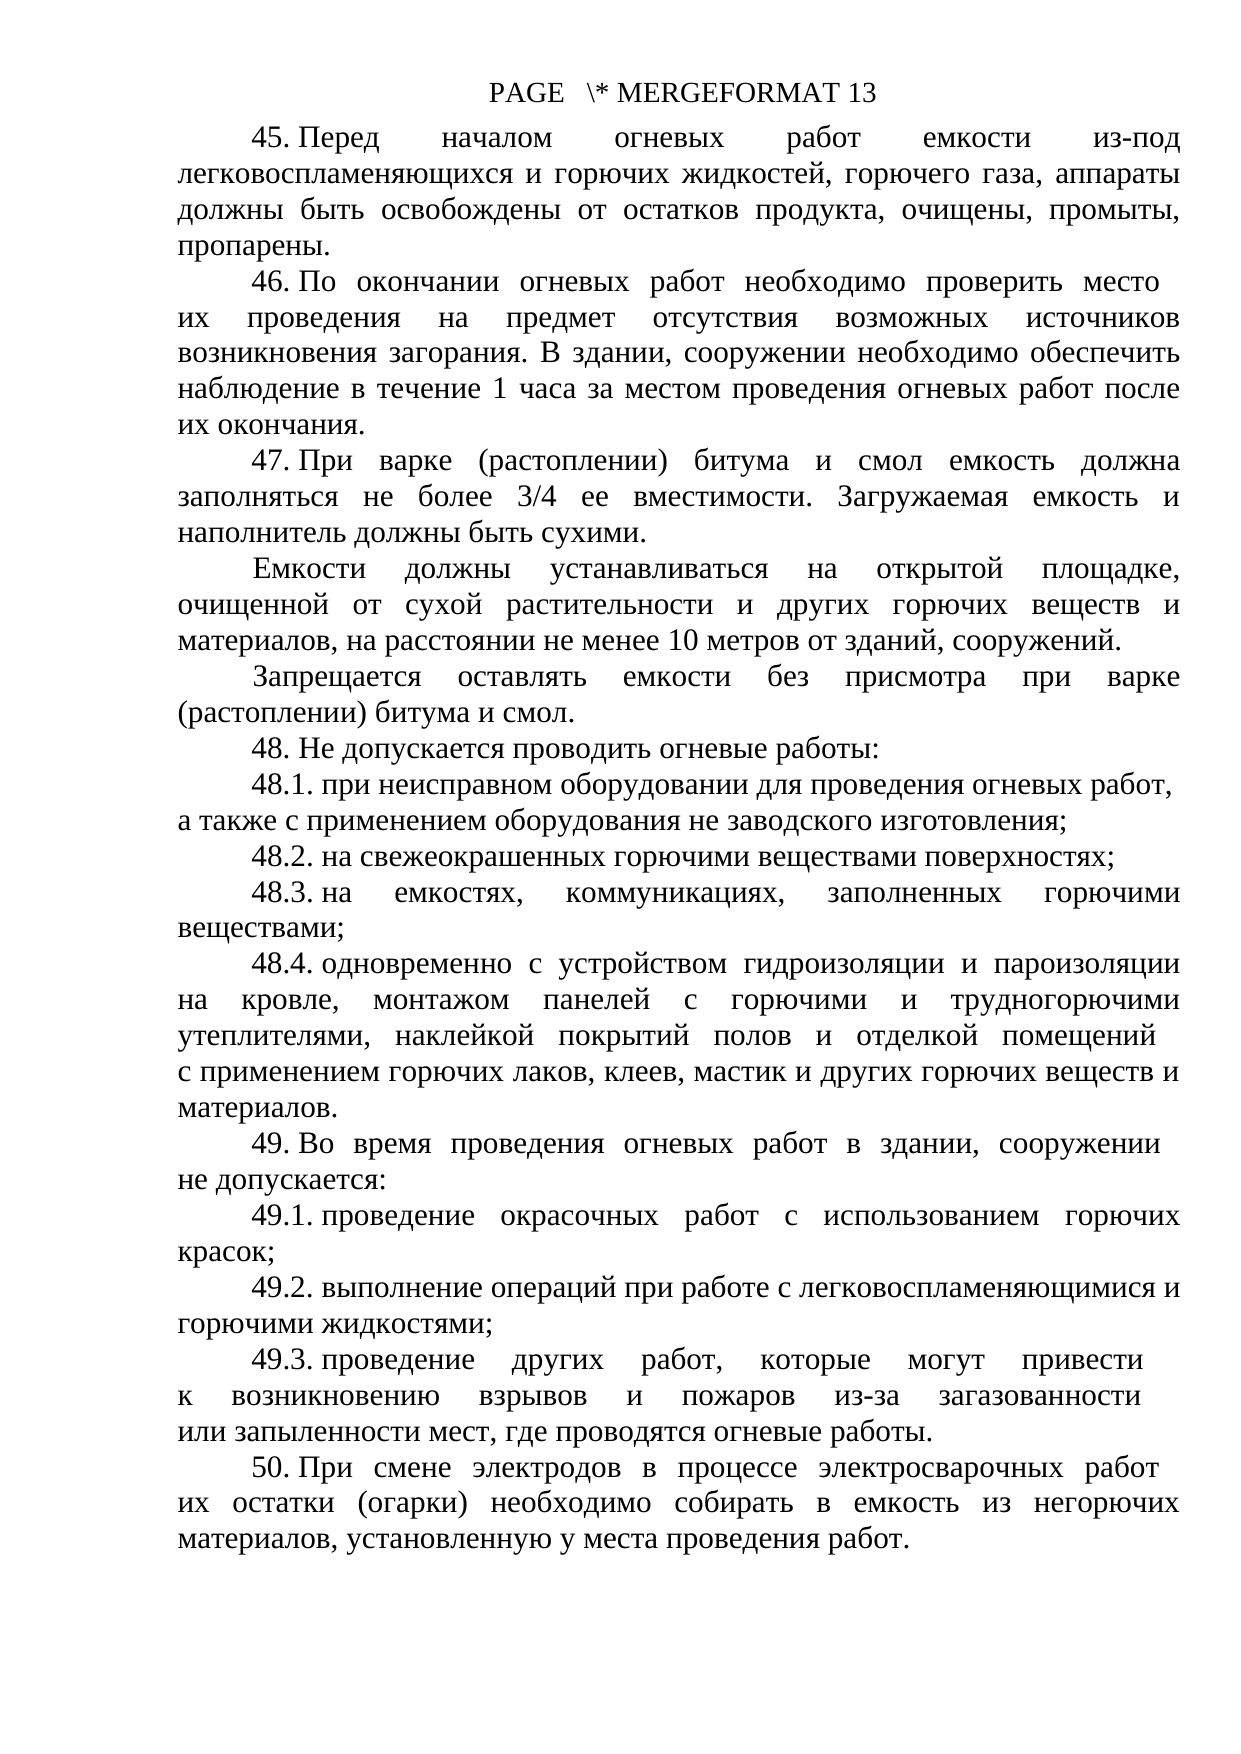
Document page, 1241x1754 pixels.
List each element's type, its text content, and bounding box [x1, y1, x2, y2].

text Емкости должны устанавливаться на открытой площадке, очищенной от сухой растительности и других горючих веществ и материалов, на расстоянии не менее 10 метров от зданий, сооружений. [177, 549, 1181, 657]
list проведение других работ, которые могут привести к возникновению взрывов и пожаров из-за загазованности или запыленности мест, где проводятся огневые работы. [177, 1340, 1181, 1448]
list По окончании огневых работ необходимо проверить место их проведения на предмет отсутствия возможных источников возникновения загорания. В здании, сооружении необходимо обеспечить наблюдение в течение 1 часа за местом проведения огневых работ после их окончания. [177, 262, 1181, 442]
list Во время проведения огневых работ в здании, сооружении не допускается: [177, 1124, 1181, 1196]
list проведение окрасочных работ с использованием горючих красок; [177, 1196, 1181, 1268]
list на емкостях, коммуникациях, заполненных горючими веществами; [177, 873, 1181, 945]
text Запрещается оставлять емкости без присмотра при варке (растоплении) битума и смол. [177, 657, 1181, 729]
list выполнение операций при работе с легковоспламеняющимися и горючими жидкостями; [177, 1268, 1181, 1340]
list на свежеокрашенных горючими веществами поверхностях; [177, 837, 1181, 873]
list Перед началом огневых работ емкости из-под легковоспламеняющихся и горючих жидкостей, горючего газа, аппараты должны быть освобождены от остатков продукта, очищены, промыты, пропарены. [177, 118, 1181, 262]
list одновременно с устройством гидроизоляции и пароизоляции на кровле, монтажом панелей с горючими и трудногорючими утеплителями, наклейкой покрытий полов и отделкой помещений с применением горючих лаков, клеев, мастик и других горючих веществ и материалов. [177, 945, 1181, 1124]
list При варке (растоплении) битума и смол емкость должна заполняться не более 3/4 ее вместимости. Загружаемая емкость и наполнитель должны быть сухими. [177, 442, 1181, 549]
list при неисправном оборудовании для проведения огневых работ, а также с применением оборудования не заводского изготовления; [177, 765, 1181, 837]
list При смене электродов в процессе электросварочных работ их остатки (огарки) необходимо собирать в емкость из негорючих материалов, установленную у места проведения работ. [177, 1448, 1181, 1556]
list Не допускается проводить огневые работы: [177, 729, 1181, 765]
